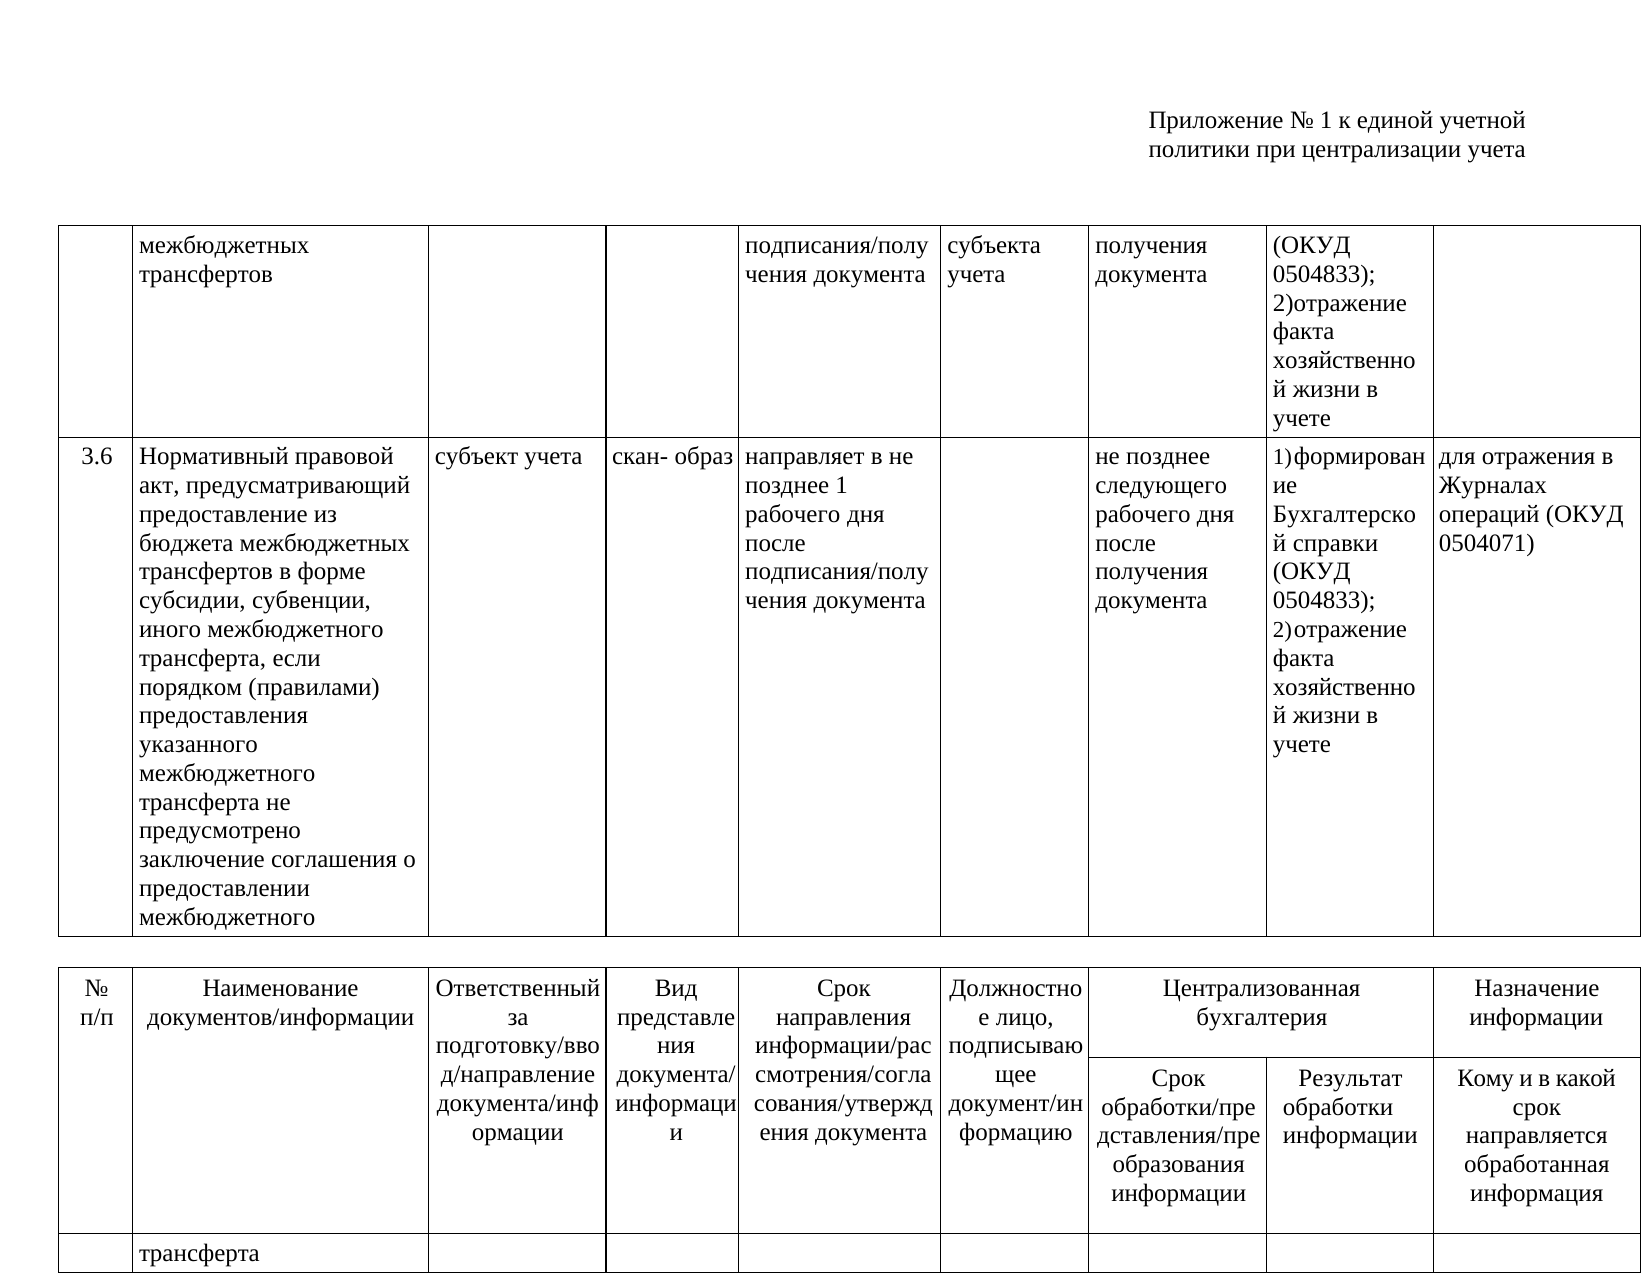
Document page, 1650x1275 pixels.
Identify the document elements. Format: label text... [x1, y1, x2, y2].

table_cell [1267, 1234, 1433, 1272]
table_cell не позднее следующего рабочего дня после получения документа [1089, 438, 1266, 936]
table_cell [429, 226, 605, 437]
table_cell [59, 226, 132, 437]
table_header Срок направления информации/рас смотрения/согла сования/утвержд ения документа [739, 968, 940, 1233]
table_header Должностно е лицо, подписываю щее документ/ин формацию [941, 968, 1088, 1233]
table_cell подписания/полу чения документа [739, 226, 940, 437]
table_cell [739, 1234, 940, 1272]
table_header Назначение информации [1434, 968, 1640, 1057]
table_cell Кому и в какой срок направляется обработанная информация [1434, 1058, 1640, 1233]
table_cell [59, 1234, 132, 1272]
table_cell [607, 226, 738, 437]
table_header Наименование документов/информации [133, 968, 428, 1233]
table_cell субъект учета [429, 438, 605, 936]
table_cell скан- образ [607, 438, 738, 936]
table_cell формирован ие Бухгалтерско й справки (ОКУД 0504833); отражение факта хозяйственно й жизни в учете [1267, 438, 1433, 936]
table_cell Нормативный правовой акт, предусматривающий предоставление из бюджета межбюджетных трансфертов в форме субсидии, субвенции, иного межбюджетного трансферта, если порядком (правилами) предоставления указанного межбюджетного трансферта не предусмотрено заключение соглашения о предоставлении межбюджетного [133, 438, 428, 936]
table_cell получения документа [1089, 226, 1266, 437]
table_cell 3.6 [59, 438, 132, 936]
table_header № п/п [59, 968, 132, 1233]
table_cell [429, 1234, 605, 1272]
table_cell [607, 1234, 738, 1272]
table_cell для отражения в Журналах операций (ОКУД 0504071) [1434, 438, 1640, 936]
table_cell [1434, 226, 1640, 437]
table_cell [941, 1234, 1088, 1272]
table_header Вид представле ния документа/ информаци и [607, 968, 738, 1233]
table_cell Срок обработки/пре дставления/пре образования информации [1089, 1058, 1266, 1233]
table_cell субъекта учета [941, 226, 1088, 437]
table_cell [941, 438, 1088, 936]
table_header Централизованная бухгалтерия [1089, 968, 1433, 1057]
table_cell (ОКУД 0504833); 2)отражение факта хозяйственно й жизни в учете [1267, 226, 1433, 437]
table_cell направляет в не позднее 1 рабочего дня после подписания/полу чения документа [739, 438, 940, 936]
table_cell Результат обработки информации [1267, 1058, 1433, 1233]
table_cell трансферта [133, 1234, 428, 1272]
table_cell межбюджетных трансфертов [133, 226, 428, 437]
table_cell [1089, 1234, 1266, 1272]
table_header Ответственный за подготовку/вво д/направление документа/инф ормации [429, 968, 605, 1233]
table_cell [1434, 1234, 1640, 1272]
